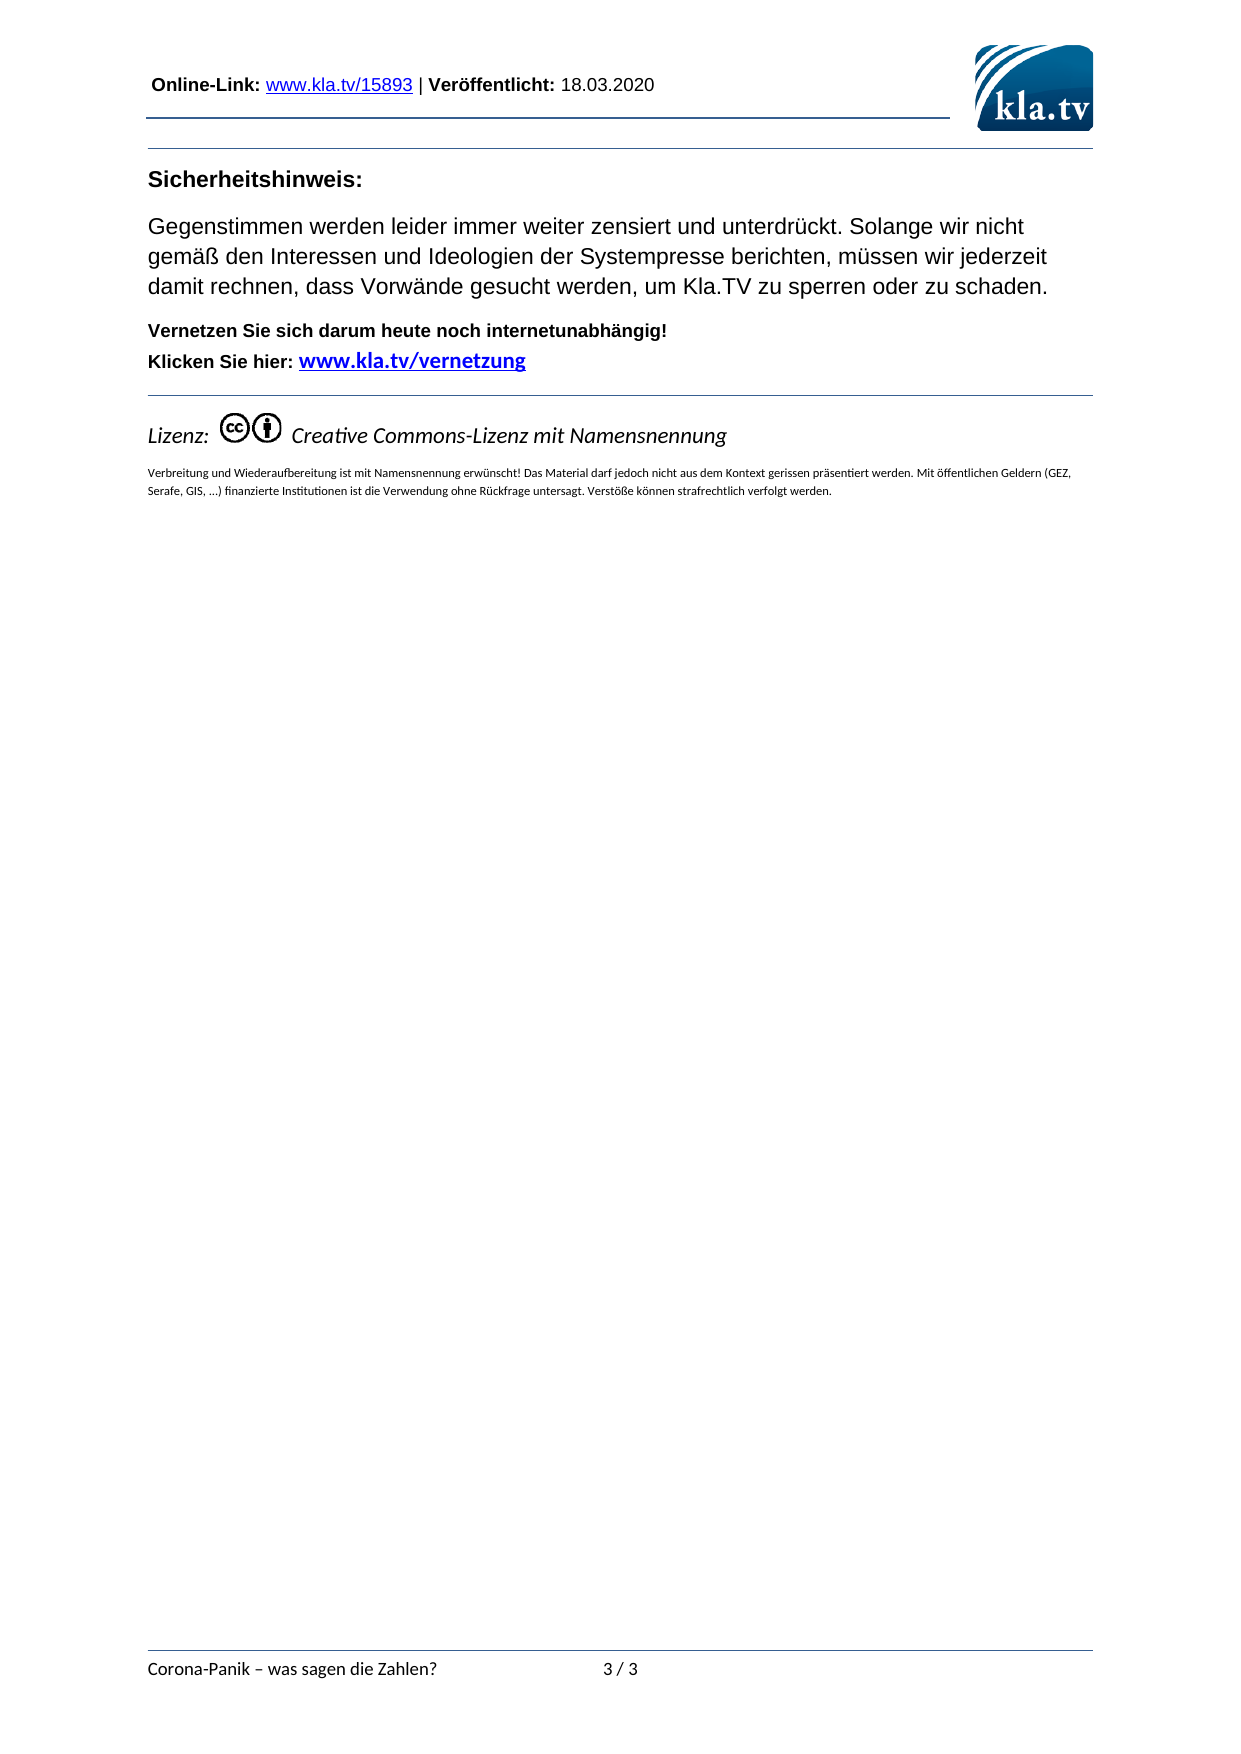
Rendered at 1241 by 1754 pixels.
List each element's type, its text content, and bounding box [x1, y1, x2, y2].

text Verbreitung und Wiederaufbereitung ist mit Namensnennung erwünscht! Das Material darf jedoch nicht aus dem Kontext gerissen präsentiert werden. Mit öffentlichen Geldern (GEZ, Serafe, GIS, ...) finanzierte Institutionen ist die Verwendung ohne Rückfrage untersagt. Verstöße können strafrechtlich verfolgt werden. [148, 465, 1093, 498]
text Sicherheitshinweis: [148, 149, 1093, 192]
text Vernetzen Sie sich darum heute noch internetunabhängig! Klicken Sie hier: www.kla.tv/vernetzung [148, 320, 1093, 374]
text Lizenz: Creative Commons-Lizenz mit Namensnennung [148, 396, 1093, 449]
text Gegenstimmen werden leider immer weiter zensiert und unterdrückt. Solange wir nicht gemäß den Interessen und Ideologien der Systempresse berichten, müssen wir jederzeit damit rechnen, dass Vorwände gesucht werden, um Kla.TV zu sperren oder zu schaden. [148, 213, 1093, 299]
